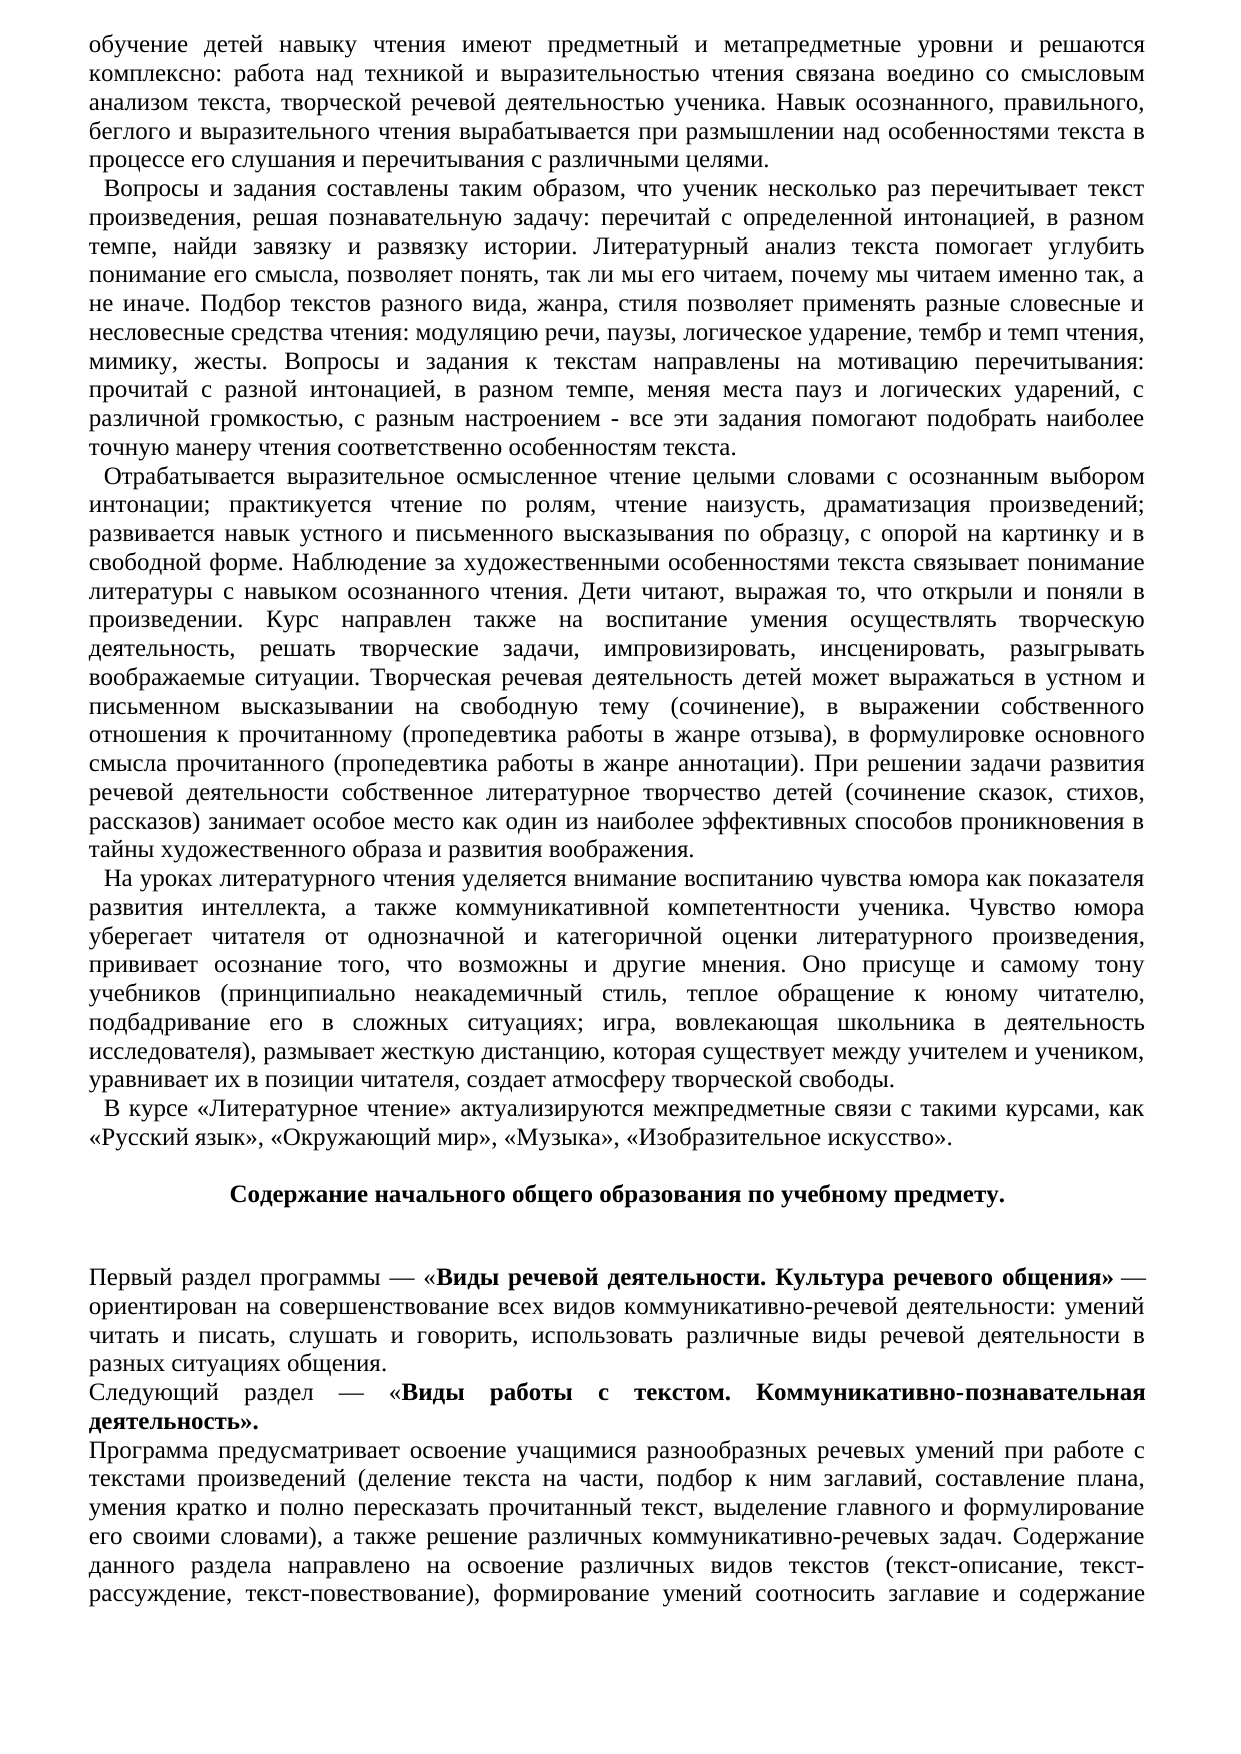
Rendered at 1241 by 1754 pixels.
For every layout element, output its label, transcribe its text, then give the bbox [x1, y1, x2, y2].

text Вопросы и задания составлены таким образом, что ученик несколько раз перечитывает текст произведения, решая познавательную задачу: перечитай с определенной интонацией, в разном темпе, найди завязку и развязку истории. Литературный анализ текста помогает углубить понимание его смысла, позволяет понять, так ли мы его читаем, почему мы читаем именно так, а не иначе. Подбор текстов разного вида, жанра, стиля позволяет применять разные словесные и несловесные средства чтения: модуляцию речи, паузы, логическое ударение, тембр и темп чтения, мимику, жесты. Вопросы и задания к текстам направлены на мотивацию перечитывания: прочитай с разной интонацией, в разном темпе, меняя места пауз и логических ударений, с различной громкостью, с разным настроением - все эти задания помогают подобрать наиболее точную манеру чтения соответственно особенностям текста. [89, 173, 1146, 461]
text Первый раздел программы — «Виды речевой деятельности. Культура речевого общения» — ориентирован на совершенствование всех видов коммуникативно-речевой деятельности: умений читать и писать, слушать и говорить, использовать различные виды речевой деятельности в разных ситуациях общения. [89, 1262, 1146, 1377]
text На уроках литературного чтения уделяется внимание воспитанию чувства юмора как показателя развития интеллекта, а также коммуникативной компетентности ученика. Чувство юмора уберегает читателя от однозначной и категоричной оценки литературного произведения, прививает осознание того, что возможны и другие мнения. Оно присуще и самому тону учебников (принципиально неакадемичный стиль, теплое обращение к юному читателю, подбадривание его в сложных ситуациях; игра, вовлекающая школьника в деятельность исследователя), размывает жесткую дистанцию, которая существует между учителем и учеником, уравнивает их в позиции читателя, создает атмосферу творческой свободы. [89, 863, 1146, 1093]
text Следующий раздел — «Виды работы с текстом. Коммуникативно-познавательная деятельность». [89, 1377, 1146, 1435]
text Отрабатывается выразительное осмысленное чтение целыми словами с осознанным выбором интонации; практикуется чтение по ролям, чтение наизусть, драматизация произведений; развивается навык устного и письменного высказывания по образцу, с опорой на картинку и в свободной форме. Наблюдение за художественными особенностями текста связывает понимание литературы с навыком осознанного чтения. Дети читают, выражая то, что открыли и поняли в произведении. Курс направлен также на воспитание умения осуществлять творческую деятельность, решать творческие задачи, импровизировать, инсценировать, разыгрывать воображаемые ситуации. Творческая речевая деятельность детей может выражаться в устном и письменном высказывании на свободную тему (сочинение), в выражении собственного отношения к прочитанному (пропедевтика работы в жанре отзыва), в формулировке основного смысла прочитанного (пропедевтика работы в жанре аннотации). При решении задачи развития речевой деятельности собственное литературное творчество детей (сочинение сказок, стихов, рассказов) занимает особое место как один из наиболее эффективных способов проникновения в тайны художественного образа и развития воображения. [89, 461, 1146, 863]
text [89, 1435, 1146, 1607]
text Содержание начального общего образования по учебному предмету. [89, 1179, 1146, 1208]
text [89, 29, 1146, 173]
text В курсе «Литературное чтение» актуализируются межпредметные связи с такими курсами, как «Русский язык», «Окружающий мир», «Музыка», «Изобразительное искусство». [89, 1093, 1146, 1151]
